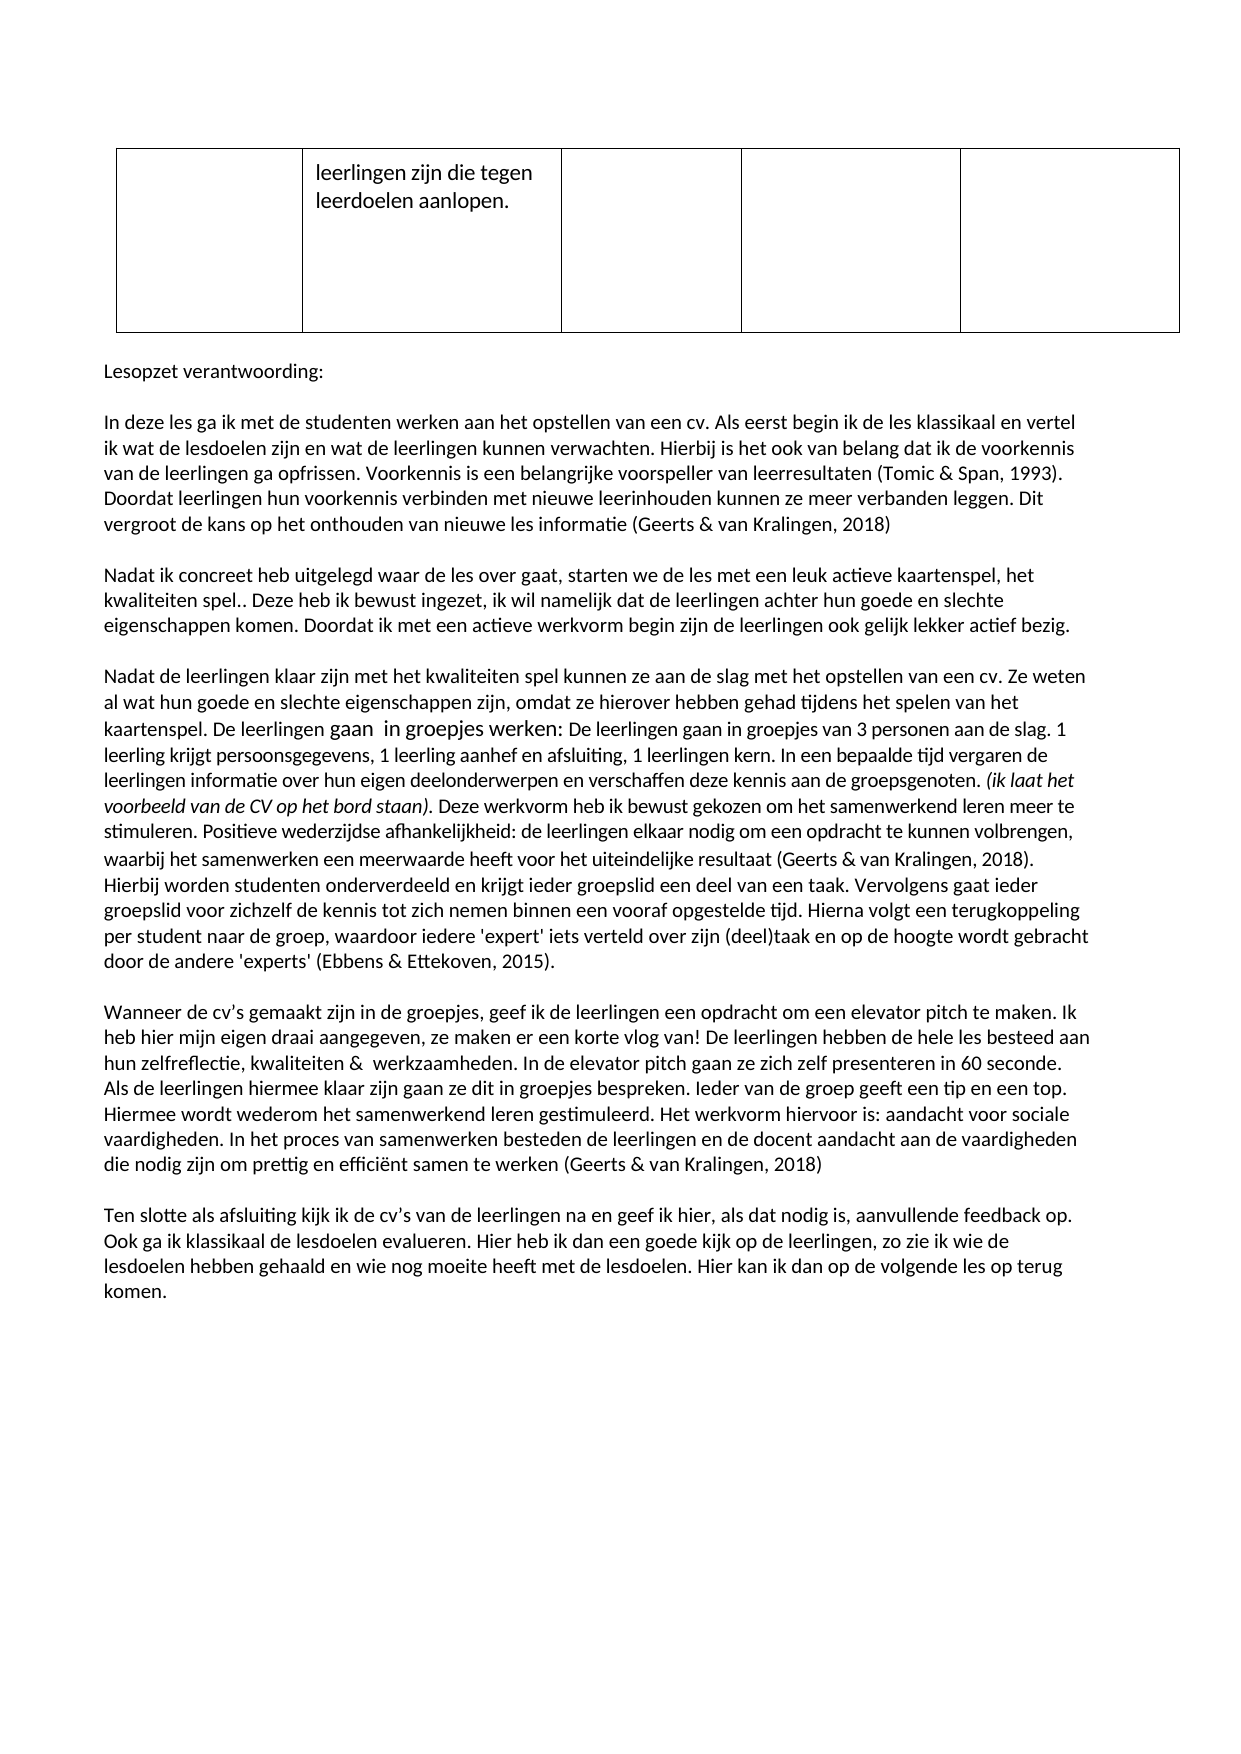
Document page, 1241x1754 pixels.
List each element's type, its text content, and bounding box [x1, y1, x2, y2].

text In deze les ga ik met de studenten werken aan het opstellen van een cv. Als eerst begin ik de les klassikaal en vertel ik wat de lesdoelen zijn en wat de leerlingen kunnen verwachten. Hierbij is het ook van belang dat ik de voorkennis van de leerlingen ga opfrissen. Voorkennis is een belangrijke voorspeller van leerresultaten (Tomic & Span, 1993). Doordat leerlingen hun voorkennis verbinden met nieuwe leerinhouden kunnen ze meer verbanden leggen. Dit vergroot de kans op het onthouden van nieuwe les informatie (Geerts & van Kralingen, 2018) [103, 409, 1092, 536]
text Wanneer de cv’s gemaakt zijn in de groepjes, geef ik de leerlingen een opdracht om een elevator pitch te maken. Ik heb hier mijn eigen draai aangegeven, ze maken er een korte vlog van! De leerlingen hebben de hele les besteed aan hun zelfreflectie, kwaliteiten & werkzaamheden. In de elevator pitch gaan ze zich zelf presenteren in 60 seconde. Als de leerlingen hiermee klaar zijn gaan ze dit in groepjes bespreken. Ieder van de groep geeft een tip en een top. Hiermee wordt wederom het samenwerkend leren gestimuleerd. Het werkvorm hiervoor is: aandacht voor sociale vaardigheden. In het proces van samenwerken besteden de leerlingen en de docent aandacht aan de vaardigheden die nodig zijn om prettig en efficiënt samen te werken (Geerts & van Kralingen, 2018) [103, 999, 1092, 1177]
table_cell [742, 149, 960, 332]
text Nadat ik concreet heb uitgelegd waar de les over gaat, starten we de les met een leuk actieve kaartenspel, het kwaliteiten spel.. Deze heb ik bewust ingezet, ik wil namelijk dat de leerlingen achter hun goede en slechte eigenschappen komen. Doordat ik met een actieve werkvorm begin zijn de leerlingen ook gelijk lekker actief bezig. [103, 562, 1092, 638]
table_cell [303, 149, 561, 332]
text Nadat de leerlingen klaar zijn met het kwaliteiten spel kunnen ze aan de slag met het opstellen van een cv. Ze weten al wat hun goede en slechte eigenschappen zijn, omdat ze hierover hebben gehad tijdens het spelen van het kaartenspel. De leerlingen gaan in groepjes werken: De leerlingen gaan in groepjes van 3 personen aan de slag. 1 leerling krijgt persoonsgegevens, 1 leerling aanhef en afsluiting, 1 leerlingen kern. In een bepaalde tijd vergaren de leerlingen informatie over hun eigen deelonderwerpen en verschaffen deze kennis aan de groepsgenoten. (ik laat het voorbeeld van de CV op het bord staan). Deze werkvorm heb ik bewust gekozen om het samenwerkend leren meer te stimuleren. Positieve wederzijdse afhankelijkheid: de leerlingen elkaar nodig om een opdracht te kunnen volbrengen, waarbij het samenwerken een meerwaarde heeft voor het uiteindelijke resultaat (Geerts & van Kralingen, 2018). Hierbij worden studenten onderverdeeld en krijgt ieder groepslid een deel van een taak. Vervolgens gaat ieder groepslid voor zichzelf de kennis tot zich nemen binnen een vooraf opgestelde tijd. Hierna volgt een terugkoppeling per student naar de groep, waardoor iedere 'expert' iets verteld over zijn (deel)taak en op de hoogte wordt gebracht door de andere 'experts' (Ebbens & Ettekoven, 2015). [103, 663, 1092, 974]
text Ten slotte als afsluiting kijk ik de cv’s van de leerlingen na en geef ik hier, als dat nodig is, aanvullende feedback op. Ook ga ik klassikaal de lesdoelen evalueren. Hier heb ik dan een goede kijk op de leerlingen, zo zie ik wie de lesdoelen hebben gehaald en wie nog moeite heeft met de lesdoelen. Hier kan ik dan op de volgende les op terug komen. [103, 1202, 1092, 1304]
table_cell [562, 149, 741, 332]
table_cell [117, 149, 302, 332]
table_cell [961, 149, 1179, 332]
text Lesopzet verantwoording: [103, 358, 1092, 384]
